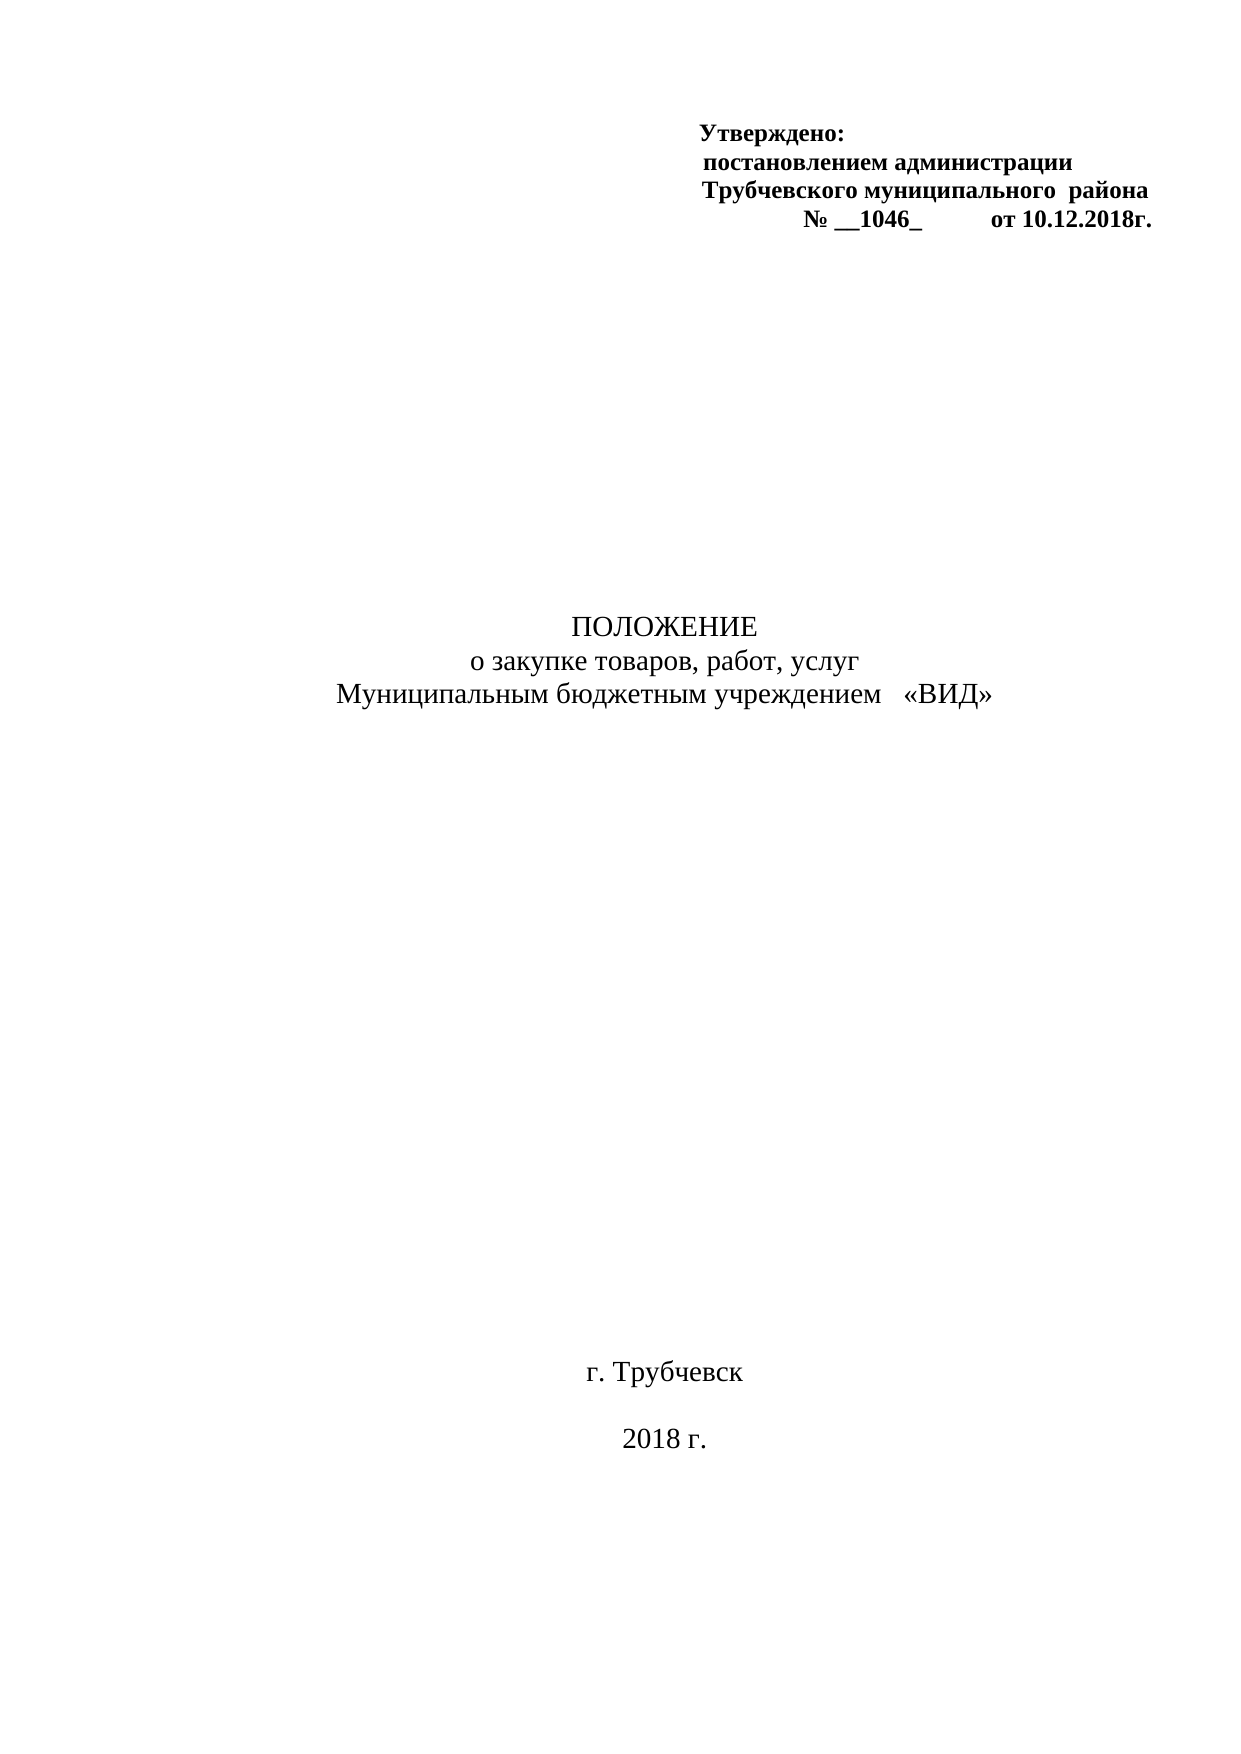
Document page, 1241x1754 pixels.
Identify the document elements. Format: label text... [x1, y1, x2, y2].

text № __1046_ от 10.12.2018г. [177, 204, 1152, 233]
text о закупке товаров, работ, услуг [177, 643, 1152, 676]
text постановлением администрации [177, 147, 1152, 176]
text ПОЛОЖЕНИЕ [177, 609, 1152, 643]
text Трубчевского муниципального района [177, 176, 1152, 204]
text Утверждено: [177, 118, 1152, 147]
text г. Трубчевск [177, 1354, 1152, 1388]
text 2018 г. [177, 1421, 1152, 1455]
text Муниципальным бюджетным учреждением «ВИД» [177, 676, 1152, 710]
